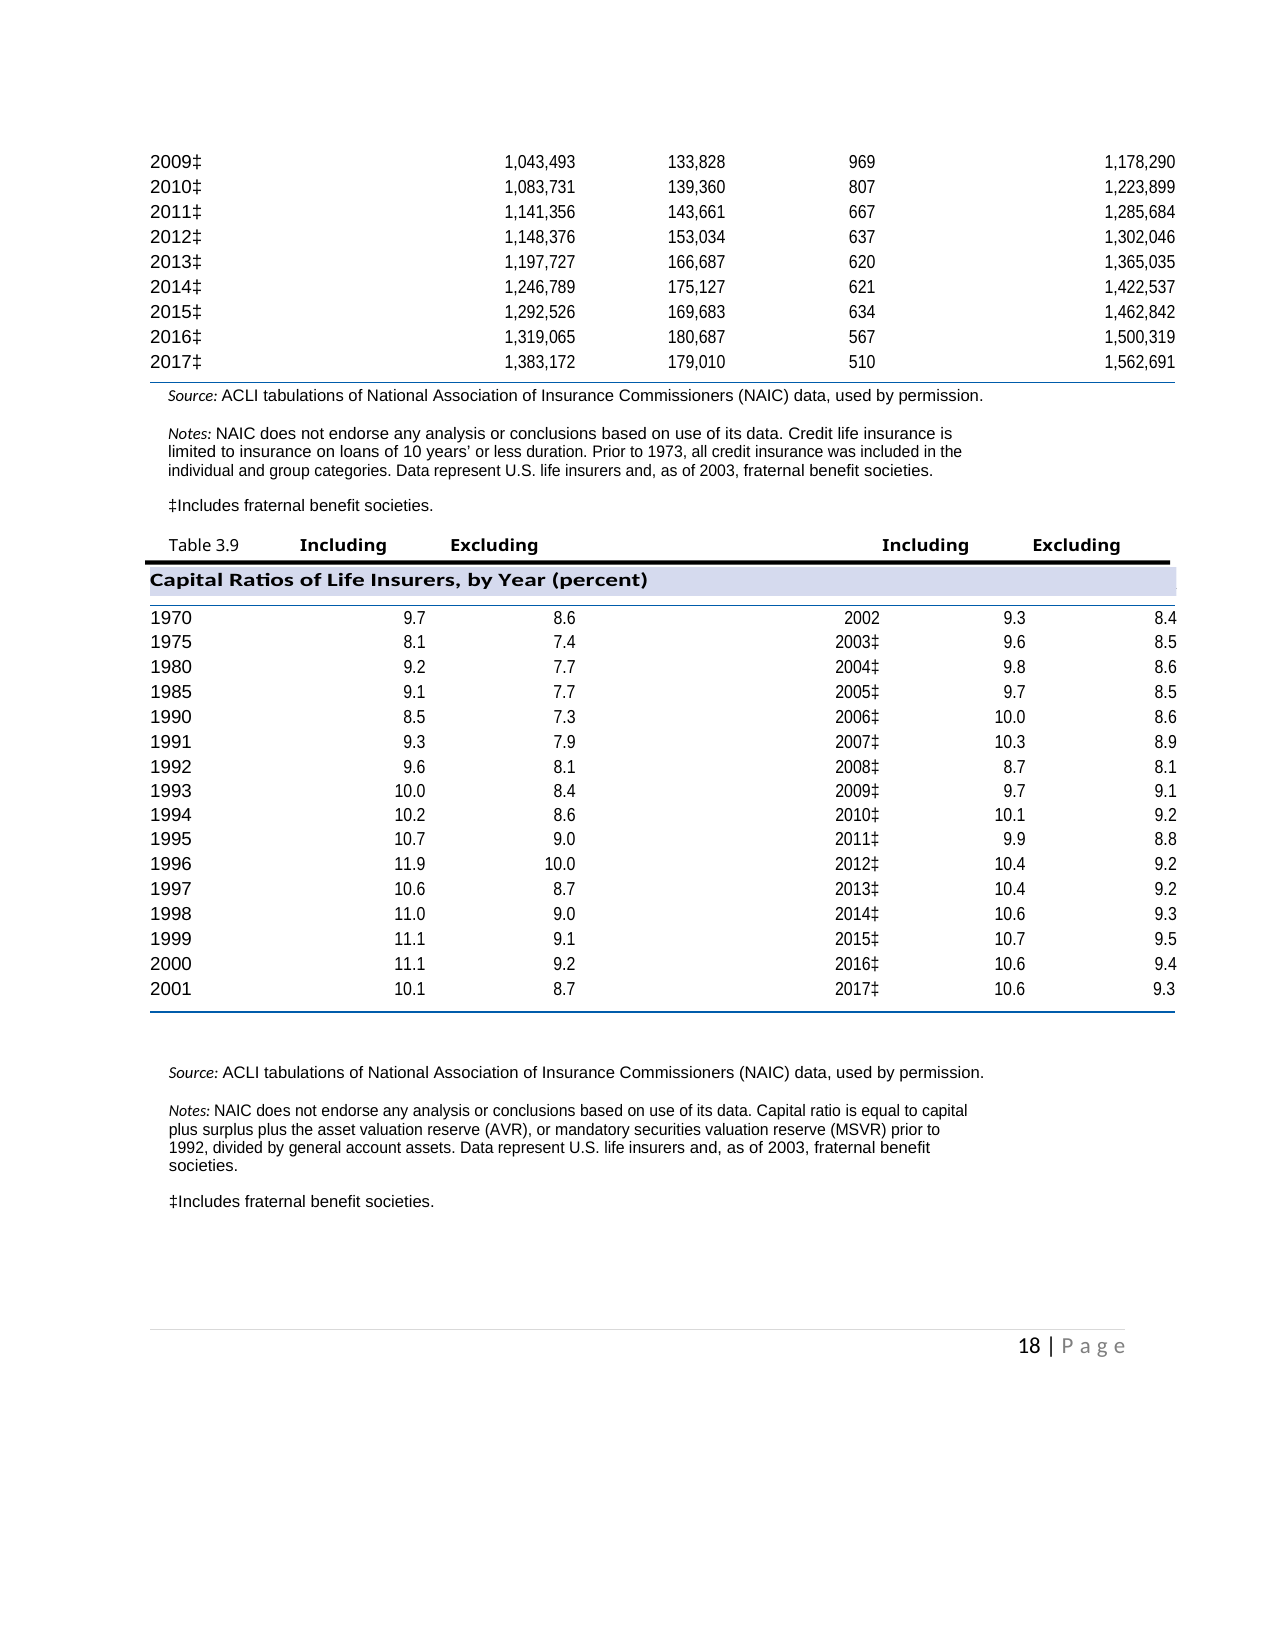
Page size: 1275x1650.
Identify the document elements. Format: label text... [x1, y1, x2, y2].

table_cell 8.5 [1045, 633, 1175, 657]
table_cell 1991 [150, 732, 254, 757]
table_cell 1,365,035 [988, 250, 1175, 274]
table_cell 1,500,319 [988, 324, 1175, 349]
table_cell 9.3 [1045, 904, 1175, 929]
text ‡Includes fraternal benefit societies. [168, 496, 1125, 515]
table_cell 1985 [150, 682, 254, 707]
table_cell 9.5 [1045, 929, 1175, 954]
table_cell 2012‡ [150, 225, 339, 249]
table_cell 180,687 [620, 324, 770, 349]
table_cell 169,683 [620, 299, 770, 324]
table_cell 10.0 [897, 707, 1045, 732]
table_cell 10.1 [254, 979, 445, 1011]
table_cell 2014‡ [150, 275, 339, 299]
table_cell 10.1 [897, 806, 1045, 829]
table_cell 1,285,684 [988, 200, 1175, 225]
table_cell 2004‡ [703, 657, 897, 682]
table_cell 1,197,727 [339, 250, 620, 274]
table_cell 10.4 [897, 879, 1045, 904]
table_cell 1995 [150, 830, 254, 854]
table_cell 2016‡ [703, 954, 897, 979]
table_cell 8.7 [897, 757, 1045, 782]
table_cell 9.3 [254, 732, 445, 757]
table_cell 9.7 [897, 682, 1045, 707]
table_cell 1996 [150, 854, 254, 879]
table_cell 621 [770, 275, 988, 299]
table_cell 2009‡ [703, 782, 897, 806]
table_cell 634 [770, 299, 988, 324]
table_cell 1,562,691 [988, 349, 1175, 382]
table_cell 1998 [150, 904, 254, 929]
text ‡Includes fraternal benefit societies. [169, 1192, 1125, 1211]
table_cell 11.1 [254, 954, 445, 979]
table_cell 11.9 [254, 854, 445, 879]
table_cell 7.4 [445, 633, 703, 657]
table_cell 8.8 [1045, 830, 1175, 854]
table_cell 1,141,356 [339, 200, 620, 225]
table_cell 9.1 [1045, 782, 1175, 806]
table_cell 9.3 [897, 606, 1045, 632]
table_cell 7.9 [445, 732, 703, 757]
table_cell 1980 [150, 657, 254, 682]
table_cell 2001 [150, 979, 254, 1011]
table_cell 9.7 [254, 606, 445, 632]
table_cell 1994 [150, 806, 254, 829]
table_cell 1997 [150, 879, 254, 904]
table_cell 2013‡ [703, 879, 897, 904]
table_cell 2016‡ [150, 324, 339, 349]
table_cell 8.7 [445, 879, 703, 904]
table_cell 2002 [703, 606, 897, 632]
table_cell 1,292,526 [339, 299, 620, 324]
table_cell 1,319,065 [339, 324, 620, 349]
text Source: ACLI tabulations of National Association of Insurance Commissioners (NAIC) data, used by permission. [168, 385, 1125, 406]
table_cell 166,687 [620, 250, 770, 274]
table_cell 1970 [150, 606, 254, 632]
table_cell 2017‡ [150, 349, 339, 382]
table_cell 2014‡ [703, 904, 897, 929]
table_cell 8.6 [1045, 657, 1175, 682]
table_cell 1999 [150, 929, 254, 954]
table_cell 9.1 [254, 682, 445, 707]
table_cell 9.6 [254, 757, 445, 782]
table_cell 1993 [150, 782, 254, 806]
table_cell 620 [770, 250, 988, 274]
table_cell 8.4 [1045, 606, 1175, 632]
table_cell 8.1 [1045, 757, 1175, 782]
table_cell 9.4 [1045, 954, 1175, 979]
table_cell 10.6 [897, 979, 1045, 1011]
table_cell 9.2 [254, 657, 445, 682]
table_cell 2011‡ [150, 200, 339, 225]
table_cell 153,034 [620, 225, 770, 249]
table_cell 8.6 [445, 606, 703, 632]
table_cell 9.2 [1045, 879, 1175, 904]
table_cell 10.7 [897, 929, 1045, 954]
table_cell 7.7 [445, 657, 703, 682]
table_cell 2010‡ [703, 806, 897, 829]
table_cell 1992 [150, 757, 254, 782]
table_cell 2012‡ [703, 854, 897, 879]
table_cell 2006‡ [703, 707, 897, 732]
table_cell 9.2 [1045, 854, 1175, 879]
table_cell 2007‡ [703, 732, 897, 757]
table_cell 1990 [150, 707, 254, 732]
table_cell 9.3 [1045, 979, 1175, 1011]
table_cell 9.1 [445, 929, 703, 954]
table_cell 10.0 [445, 854, 703, 879]
table_cell 1975 [150, 633, 254, 657]
table_cell 2008‡ [703, 757, 897, 782]
table_cell 8.5 [1045, 682, 1175, 707]
table_cell 969 [770, 150, 988, 175]
table_cell 139,360 [620, 175, 770, 200]
table_cell 510 [770, 349, 988, 382]
text Notes: NAIC does not endorse any analysis or conclusions based on use of its data. Credit life insurance is limited to insurance on loans of 10 years’ or less duration. Prior to 1973, all credit insurance was included in the individual and group categories. Data represent U.S. life insurers and, as of 2003, fraternal benefit societies. [168, 424, 983, 479]
table_cell 1,223,899 [988, 175, 1175, 200]
text Source: ACLI tabulations of National Association of Insurance Commissioners (NAIC) data, used by permission. [169, 1062, 1125, 1083]
text Table 3.9 Including Excluding Including Excluding [169, 533, 1125, 556]
table_cell 1,043,493 [339, 150, 620, 175]
table_cell 10.6 [897, 904, 1045, 929]
table_cell 667 [770, 200, 988, 225]
table_cell 9.6 [897, 633, 1045, 657]
table_cell 2000 [150, 954, 254, 979]
table_cell 143,661 [620, 200, 770, 225]
table_cell 9.8 [897, 657, 1045, 682]
table_cell 179,010 [620, 349, 770, 382]
table_cell 9.7 [897, 782, 1045, 806]
table_cell 1,383,172 [339, 349, 620, 382]
table_cell 7.7 [445, 682, 703, 707]
table_cell 2013‡ [150, 250, 339, 274]
table_cell 1,422,537 [988, 275, 1175, 299]
table_cell 2015‡ [703, 929, 897, 954]
table_cell 1,083,731 [339, 175, 620, 200]
table_cell 2010‡ [150, 175, 339, 200]
table_cell 10.6 [897, 954, 1045, 979]
table_cell 10.2 [254, 806, 445, 829]
table_cell 10.0 [254, 782, 445, 806]
table_cell 637 [770, 225, 988, 249]
table_cell 8.9 [1045, 732, 1175, 757]
table_cell 8.7 [445, 979, 703, 1011]
table_cell 11.1 [254, 929, 445, 954]
table_cell 8.1 [445, 757, 703, 782]
table_cell 2005‡ [703, 682, 897, 707]
table_cell 1,148,376 [339, 225, 620, 249]
table_cell 9.9 [897, 830, 1045, 854]
table_cell 1,178,290 [988, 150, 1175, 175]
table_cell 2009‡ [150, 150, 339, 175]
table_cell 10.6 [254, 879, 445, 904]
table_cell 9.2 [1045, 806, 1175, 829]
table_cell 1,462,842 [988, 299, 1175, 324]
table_cell 9.0 [445, 830, 703, 854]
table_cell 8.6 [445, 806, 703, 829]
table_cell 133,828 [620, 150, 770, 175]
table_cell 8.1 [254, 633, 445, 657]
table_cell 1,246,789 [339, 275, 620, 299]
table_cell 2017‡ [703, 979, 897, 1011]
table_cell 8.4 [445, 782, 703, 806]
table_cell 807 [770, 175, 988, 200]
table_cell 10.7 [254, 830, 445, 854]
table_cell 2003‡ [703, 633, 897, 657]
table_cell 10.4 [897, 854, 1045, 879]
table_cell 567 [770, 324, 988, 349]
table_cell 11.0 [254, 904, 445, 929]
table_cell 8.5 [254, 707, 445, 732]
table_cell 1,302,046 [988, 225, 1175, 249]
table_cell 8.6 [1045, 707, 1175, 732]
table_cell 9.2 [445, 954, 703, 979]
table_cell 2015‡ [150, 299, 339, 324]
table_cell 9.0 [445, 904, 703, 929]
table_cell 10.3 [897, 732, 1045, 757]
table_cell 7.3 [445, 707, 703, 732]
text Notes: NAIC does not endorse any analysis or conclusions based on use of its data. Capital ratio is equal to capital plus surplus plus the asset valuation reserve (AVR), or mandatory securities valuation reserve (MSVR) prior to 1992, divided by general account assets. Data represent U.S. life insurers and, as of 2003, fraternal benefit societies. [169, 1101, 981, 1175]
table_cell 175,127 [620, 275, 770, 299]
table_cell 2011‡ [703, 830, 897, 854]
